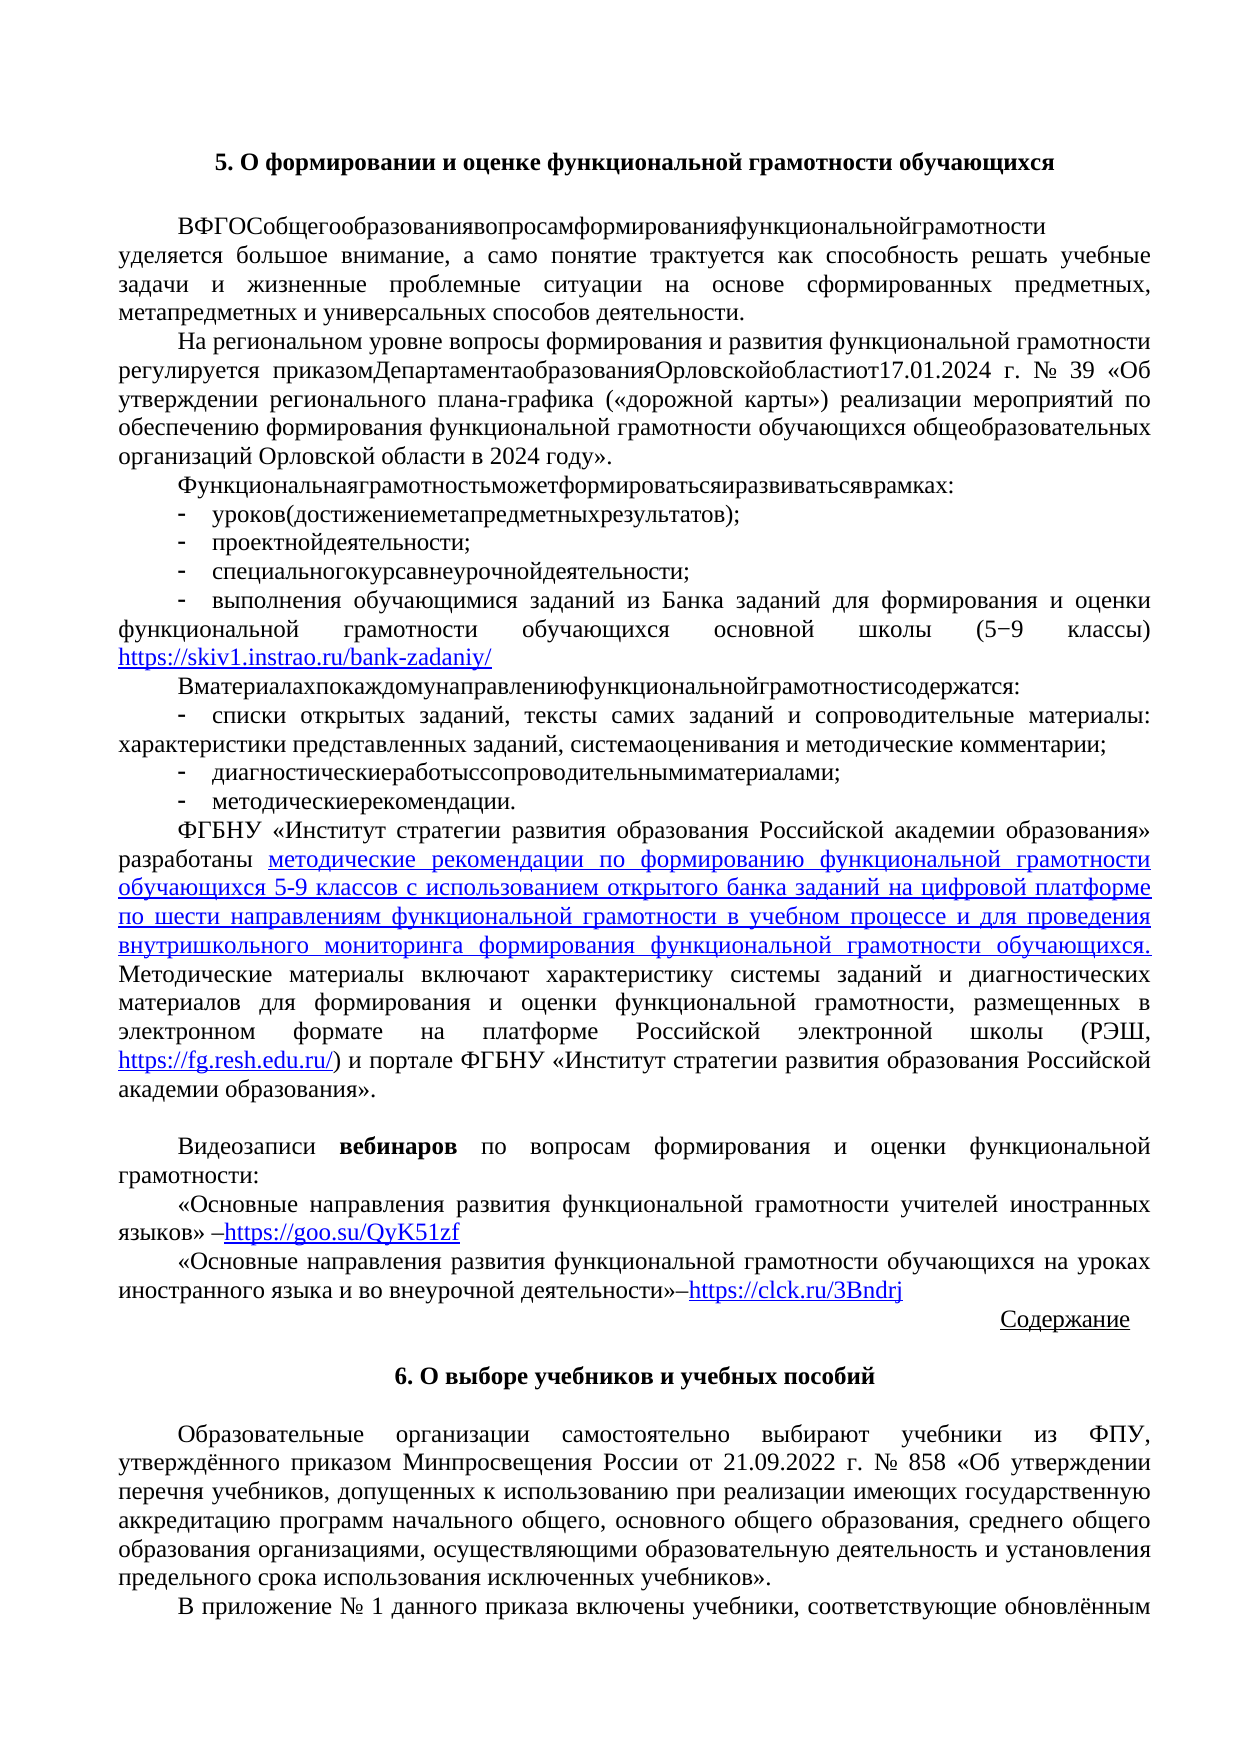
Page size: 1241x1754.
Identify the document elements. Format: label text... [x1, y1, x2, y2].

list уроков(достижениеметапредметныхрезультатов); [118, 499, 1152, 527]
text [118, 1591, 1152, 1620]
subtitle 5. О формировании и оценке функциональной грамотности обучающихся [118, 147, 1152, 176]
text Вматериалахпокаждомунаправлениюфункциональнойграмотностисодержатся: [118, 671, 1152, 700]
text На региональном уровне вопросы формирования и развития функциональной грамотности регулируется приказомДепартаментаобразованияОрловскойобластиот17.01.2024 г. № 39 «Об утверждении регионального плана-графика («дорожной карты») реализации мероприятий по обеспечению формирования функциональной грамотности обучающихся общеобразовательных организаций Орловской области в 2024 году». [118, 326, 1152, 470]
list списки открытых заданий, тексты самих заданий и сопроводительные материалы: характеристики представленных заданий, системаоценивания и методические комментарии; [118, 700, 1152, 757]
text Функциональнаяграмотностьможетформироватьсяиразвиватьсяврамках: [118, 470, 1152, 499]
list диагностическиеработыссопроводительнымиматериалами; [118, 757, 1152, 786]
text ФГБНУ «Институт стратегии развития образования Российской академии образования» разработаны методические рекомендации по формированию функциональной грамотности обучающихся 5-9 классов с использованием открытого банка заданий на цифровой платформе по шести направлениям функциональной грамотности в учебном процессе и для проведения внутришкольного мониторинга формирования функциональной грамотности обучающихся. Методические материалы включают характеристику системы заданий и диагностических материалов для формирования и оценки функциональной грамотности, размещенных в электронном формате на платформе Российской электронной школы (РЭШ, https://fg.resh.edu.ru/) и портале ФГБНУ «Институт стратегии развития образования Российской академии образования». [118, 899, 1152, 955]
list специальногокурсавнеурочнойдеятельности; [118, 556, 1152, 585]
subtitle 6. О выборе учебников и учебных пособий [118, 1361, 1152, 1390]
text ВФГОСобщегообразованиявопросамформированияфункциональнойграмотности уделяется большое внимание, а само понятие трактуется как способность решать учебные задачи и жизненные проблемные ситуации на основе сформированных предметных, метапредметных и универсальных способов деятельности. [118, 211, 1152, 326]
text ФГБНУ «Институт стратегии развития образования Российской академии образования» разработаны методические рекомендации по формированию функциональной грамотности обучающихся 5-9 классов с использованием открытого банка заданий на цифровой платформе по шести направлениям функциональной грамотности в учебном процессе и для проведения внутришкольного мониторинга формирования функциональной грамотности обучающихся. Методические материалы включают характеристику системы заданий и диагностических материалов для формирования и оценки функциональной грамотности, размещенных в электронном формате на платформе Российской электронной школы (РЭШ, https://fg.resh.edu.ru/) и портале ФГБНУ «Институт стратегии развития образования Российской академии образования». [118, 815, 1152, 897]
list выполнения обучающимися заданий из Банка заданий для формирования и оценки функциональной грамотности обучающихся основной школы (5−9 классы) https://skiv1.instrao.ru/bank-zadaniy/ [118, 585, 1152, 671]
list методическиерекомендации. [118, 786, 1152, 815]
text «Основные направления развития функциональной грамотности учителей иностранных языков» –https://goo.su/QyK51zf [118, 1189, 1152, 1246]
text «Основные направления развития функциональной грамотности обучающихся на уроках иностранного языка и во внеурочной деятельности»–https://clck.ru/3Bndrj [118, 1246, 1152, 1304]
text ФГБНУ «Институт стратегии развития образования Российской академии образования» разработаны методические рекомендации по формированию функциональной грамотности обучающихся 5-9 классов с использованием открытого банка заданий на цифровой платформе по шести направлениям функциональной грамотности в учебном процессе и для проведения внутришкольного мониторинга формирования функциональной грамотности обучающихся. Методические материалы включают характеристику системы заданий и диагностических материалов для формирования и оценки функциональной грамотности, размещенных в электронном формате на платформе Российской электронной школы (РЭШ, https://fg.resh.edu.ru/) и портале ФГБНУ «Институт стратегии развития образования Российской академии образования». [118, 956, 1152, 1102]
text Видеозаписи вебинаров по вопросам формирования и оценки функциональной грамотности: [118, 1131, 1152, 1189]
text Образовательные организации самостоятельно выбирают учебники из ФПУ, утверждённого приказом Минпросвещения России от 21.09.2022 г. № 858 «Об утверждении перечня учебников, допущенных к использованию при реализации имеющих государственную аккредитацию программ начального общего, основного общего образования, среднего общего образования организациями, осуществляющими образовательную деятельность и установления предельного срока использования исключенных учебников». [118, 1419, 1152, 1591]
list проектнойдеятельности; [118, 527, 1152, 556]
text Содержание [118, 1304, 1130, 1332]
